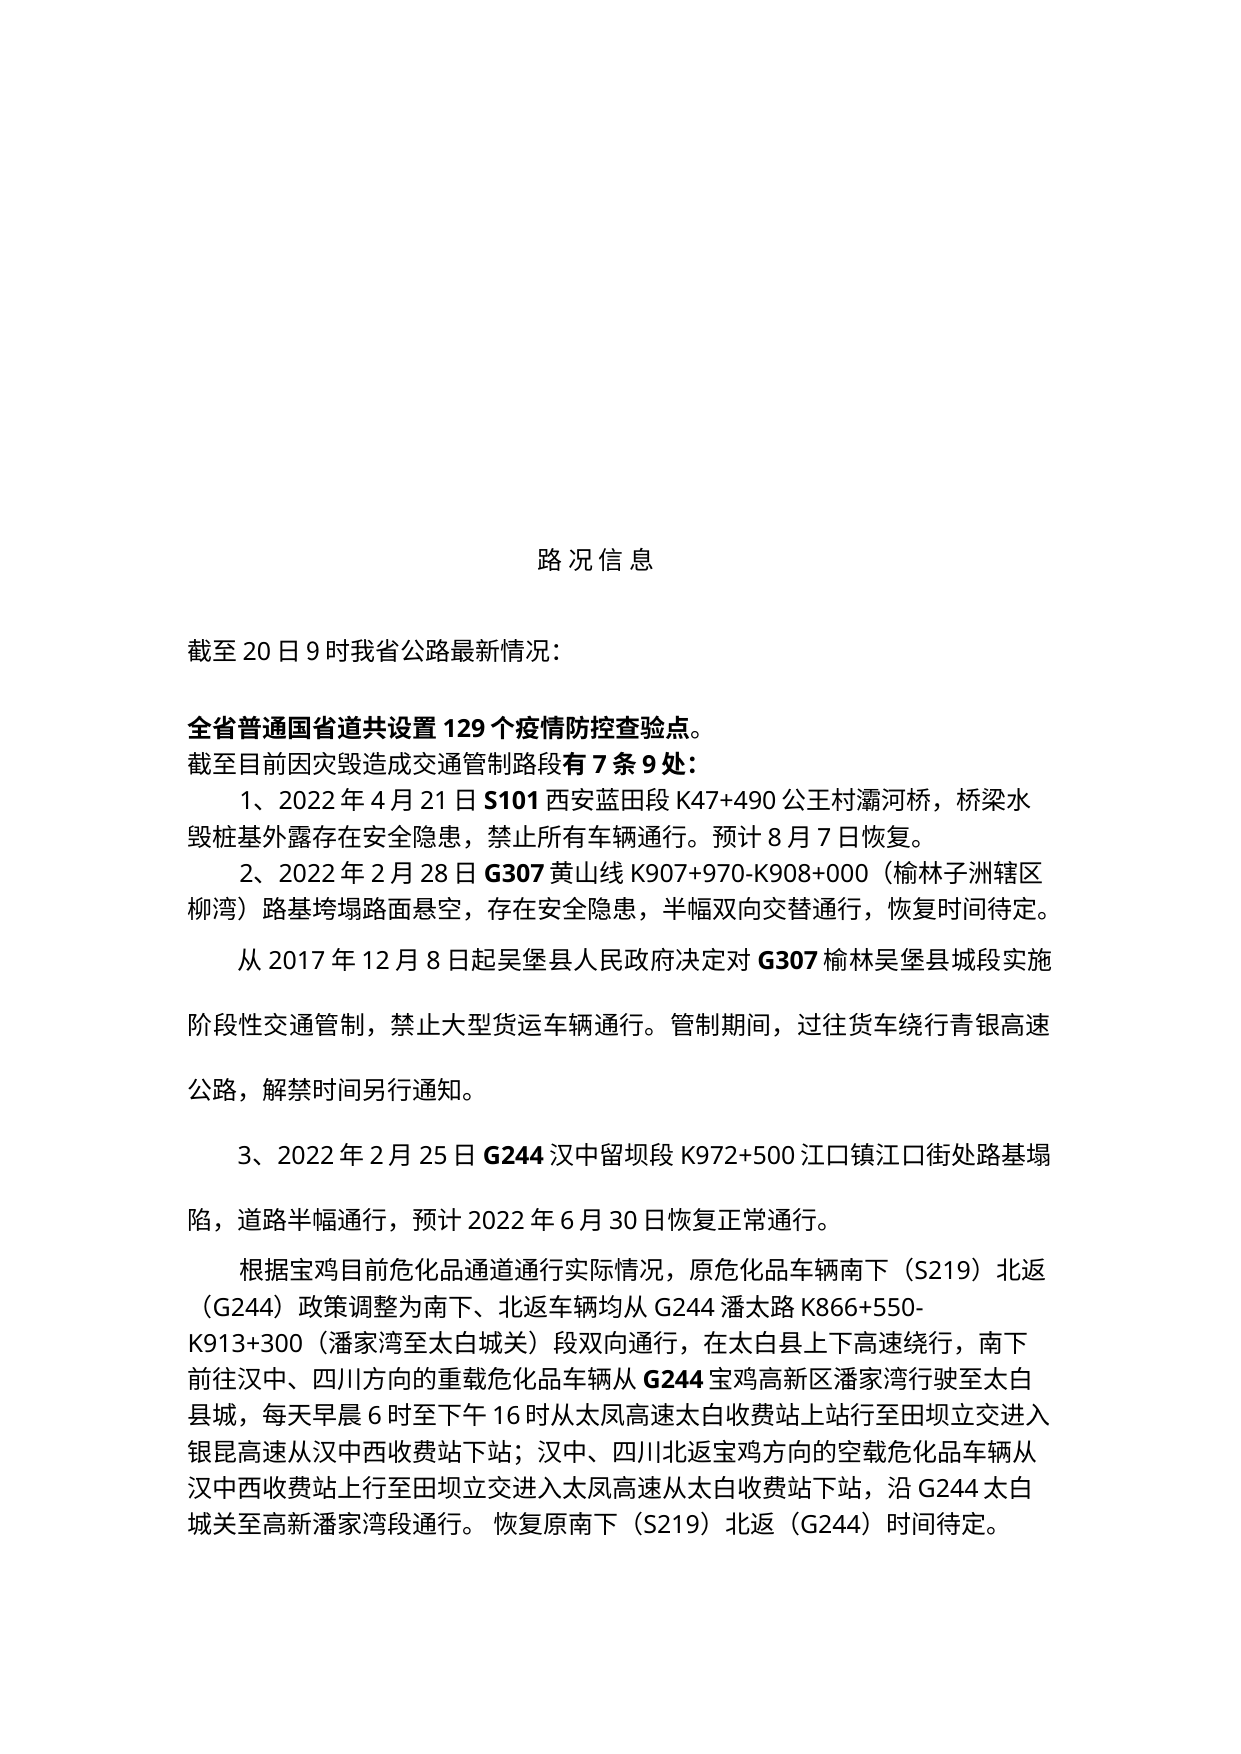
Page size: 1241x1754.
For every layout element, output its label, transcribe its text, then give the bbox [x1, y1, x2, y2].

text 路 况 信 息 [187, 526, 1053, 591]
text 1、2022年4月21日S101西安蓝田段K47+490公王村灞河桥，桥梁水毁桩基外露存在安全隐患，禁止所有车辆通行。预计8月7日恢复。 [187, 781, 1053, 853]
text 根据宝鸡目前危化品通道通行实际情况，原危化品车辆南下（S219）北返（G244）政策调整为南下、北返车辆均从G244潘太路K866+550- K913+300（潘家湾至太白城关）段双向通行，在太白县上下高速绕行，南下前往汉中、四川方向的重载危化品车辆从G244宝鸡高新区潘家湾行驶至太白县城，每天早晨6时至下午16时从太凤高速太白收费站上站行至田坝立交进入银昆高速从汉中西收费站下站；汉中、四川北返宝鸡方向的空载危化品车辆从汉中西收费站上行至田坝立交进入太凤高速从太白收费站下站，沿G244太白城关至高新潘家湾段通行。 恢复原南下（S219）北返（G244）时间待定。 [187, 1251, 1053, 1541]
text 2、2022年2月28日G307黄山线K907+970-K908+000（榆林子洲辖区柳湾）路基垮塌路面悬空，存在安全隐患，半幅双向交替通行，恢复时间待定。 [187, 853, 1053, 926]
text 截至目前因灾毁造成交通管制路段有7条9处： [187, 744, 1053, 781]
text 截至20日9时我省公路最新情况： [187, 617, 1053, 682]
text 从2017年12月8日起吴堡县人民政府决定对G307榆林吴堡县城段实施阶段性交通管制，禁止大型货运车辆通行。管制期间，过往货车绕行青银高速公路，解禁时间另行通知。 [187, 926, 1053, 1121]
text 3、2022年2月25日G244汉中留坝段K972+500江口镇江口街处路基塌陷，道路半幅通行，预计2022年6月30日恢复正常通行。 [187, 1121, 1053, 1251]
text 全省普通国省道共设置129个疫情防控查验点。 [187, 708, 1053, 744]
